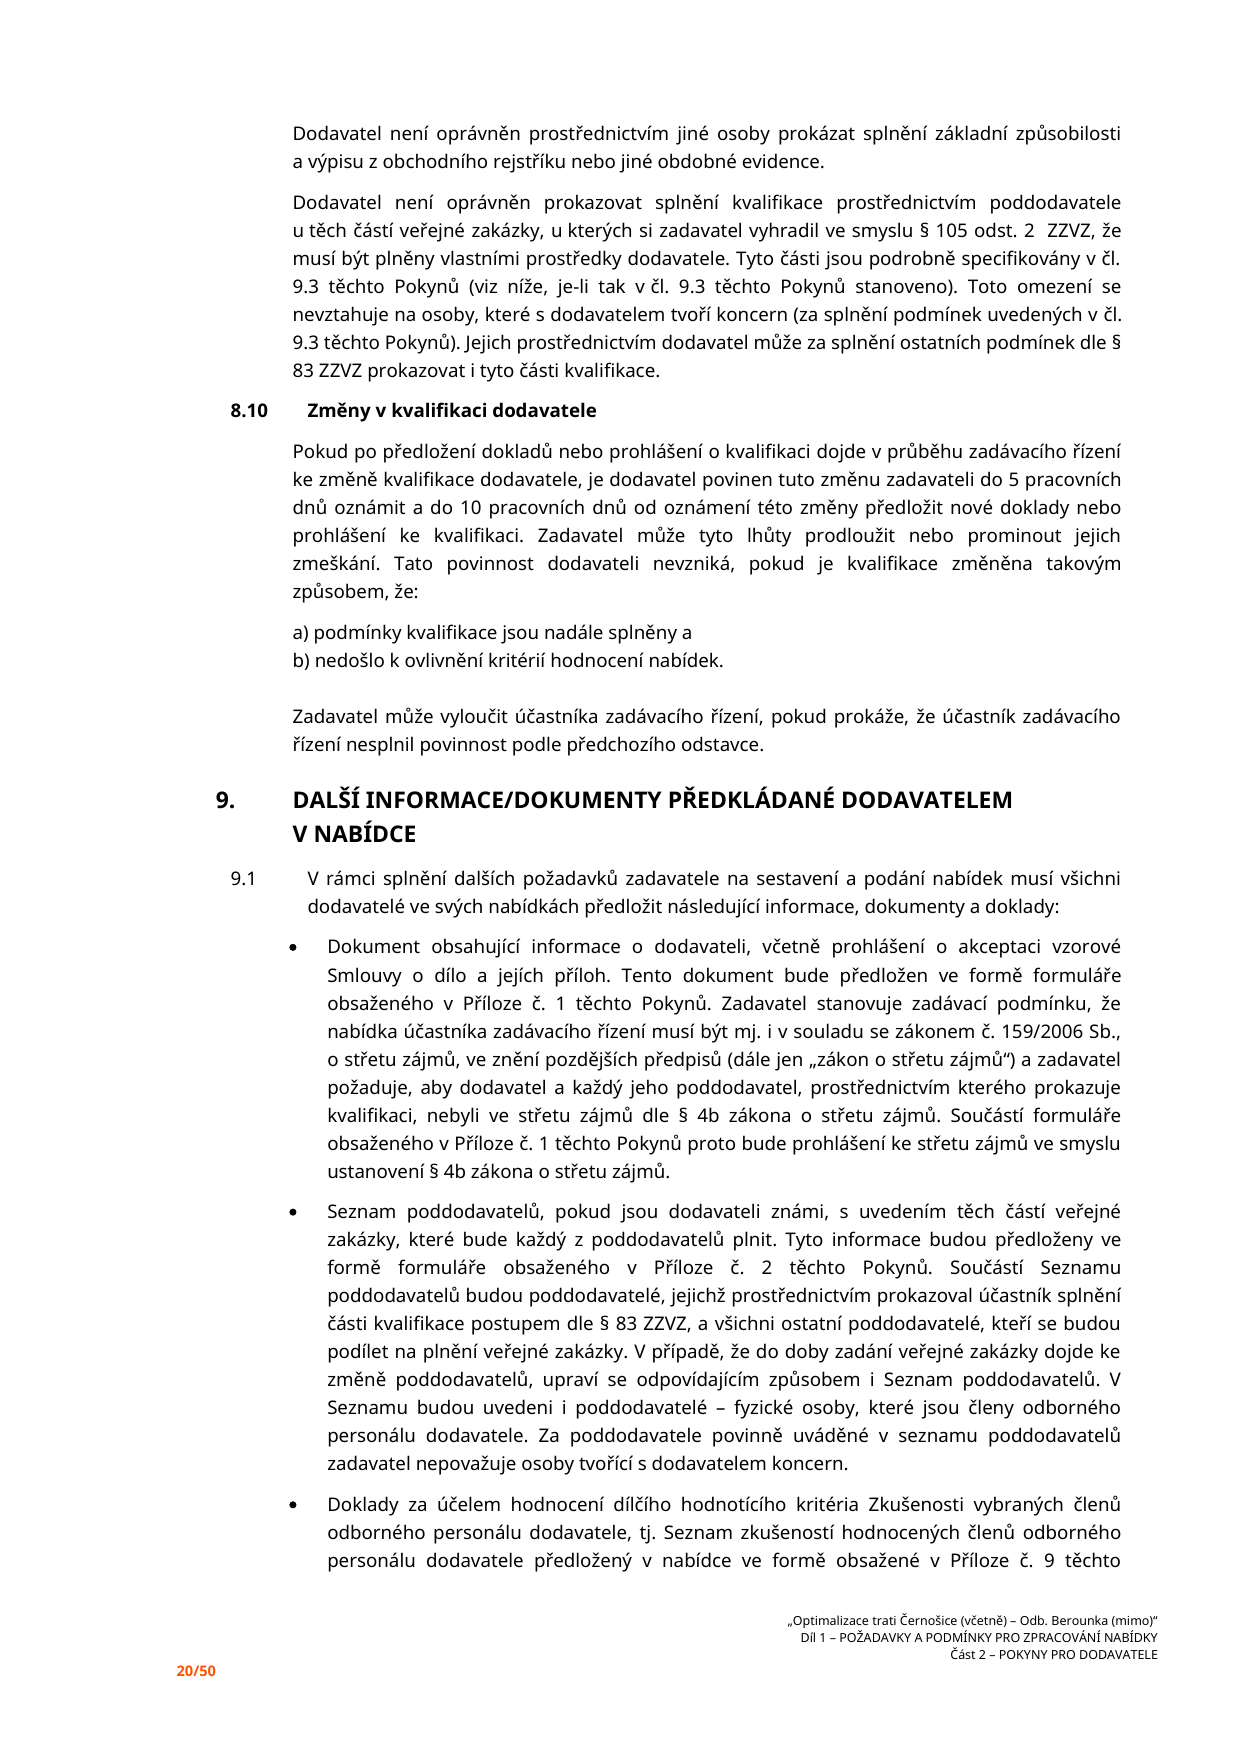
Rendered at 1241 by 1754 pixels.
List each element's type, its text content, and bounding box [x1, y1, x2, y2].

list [289, 1491, 1122, 1573]
text DALŠÍ INFORMACE/DOKUMENTY PŘEDKLÁDANÉ DODAVATELEM v NABÍDCE [216, 784, 1122, 850]
text Pokud po předložení dokladů nebo prohlášení o kvalifikaci dojde v průběhu zadávacího řízení ke změně kvalifikace dodavatele, je dodavatel povinen tuto změnu zadavateli do 5 pracovních dnů oznámit a do 10 pracovních dnů od oznámení této změny předložit nové doklady nebo prohlášení ke kvalifikaci. Zadavatel může tyto lhůty prodloužit nebo prominout jejich zmeškání. Tato povinnost dodavateli nevzniká, pokud je kvalifikace změněna takovým způsobem, že: [292, 438, 1122, 604]
text Dodavatel není oprávněn prokazovat splnění kvalifikace prostřednictvím poddodavatele u těch částí veřejné zakázky, u kterých si zadavatel vyhradil ve smyslu § 105 odst. 2 ZZVZ, že musí být plněny vlastními prostředky dodavatele. Tyto části jsou podrobně specifikovány v čl. 9.3 těchto Pokynů (viz níže, je-li tak v čl. 9.3 těchto Pokynů stanoveno). Toto omezení se nevztahuje na osoby, které s dodavatelem tvoří koncern (za splnění podmínek uvedených v čl. 9.3 těchto Pokynů). Jejich prostřednictvím dodavatel může za splnění ostatních podmínek dle § 83 ZZVZ prokazovat i tyto části kvalifikace. [292, 189, 1122, 383]
list Dokument obsahující informace o dodavateli, včetně prohlášení o akceptaci vzorové Smlouvy o dílo a jejích příloh. Tento dokument bude předložen ve formě formuláře obsaženého v Příloze č. 1 těchto Pokynů. Zadavatel stanovuje zadávací podmínku, že nabídka účastníka zadávacího řízení musí být mj. i v souladu se zákonem č. 159/2006 Sb., o střetu zájmů, ve znění pozdějších předpisů (dále jen „zákon o střetu zájmů“) a zadavatel požaduje, aby dodavatel a každý jeho poddodavatel, prostřednictvím kterého prokazuje kvalifikaci, nebyli ve střetu zájmů dle § 4b zákona o střetu zájmů. Součástí formuláře obsaženého v Příloze č. 1 těchto Pokynů proto bude prohlášení ke střetu zájmů ve smyslu ustanovení § 4b zákona o střetu zájmů. [289, 934, 1122, 1183]
text Zadavatel může vyloučit účastníka zadávacího řízení, pokud prokáže, že účastník zadávacího řízení nesplnil povinnost podle předchozího odstavce. [292, 703, 1122, 757]
text V rámci splnění dalších požadavků zadavatele na sestavení a podání nabídek musí všichni dodavatelé ve svých nabídkách předložit následující informace, dokumenty a doklady: [230, 865, 1122, 919]
list Seznam poddodavatelů, pokud jsou dodavateli známi, s uvedením těch částí veřejné zakázky, které bude každý z poddodavatelů plnit. Tyto informace budou předloženy ve formě formuláře obsaženého v Příloze č. 2 těchto Pokynů. Součástí Seznamu poddodavatelů budou poddodavatelé, jejichž prostřednictvím prokazoval účastník splnění části kvalifikace postupem dle § 83 ZZVZ, a všichni ostatní poddodavatelé, kteří se budou podílet na plnění veřejné zakázky. V případě, že do doby zadání veřejné zakázky dojde ke změně poddodavatelů, upraví se odpovídajícím způsobem i Seznam poddodavatelů. V Seznamu budou uvedeni i poddodavatelé – fyzické osoby, které jsou členy odborného personálu dodavatele. Za poddodavatele povinně uváděné v seznamu poddodavatelů zadavatel nepovažuje osoby tvořící s dodavatelem koncern. [289, 1198, 1122, 1476]
text b) nedošlo k ovlivnění kritérií hodnocení nabídek. [292, 647, 1122, 672]
text Změny v kvalifikaci dodavatele [230, 398, 1122, 423]
text a) podmínky kvalifikace jsou nadále splněny a [292, 619, 1122, 644]
text Dodavatel není oprávněn prostřednictvím jiné osoby prokázat splnění základní způsobilosti a výpisu z obchodního rejstříku nebo jiné obdobné evidence. [292, 121, 1122, 174]
